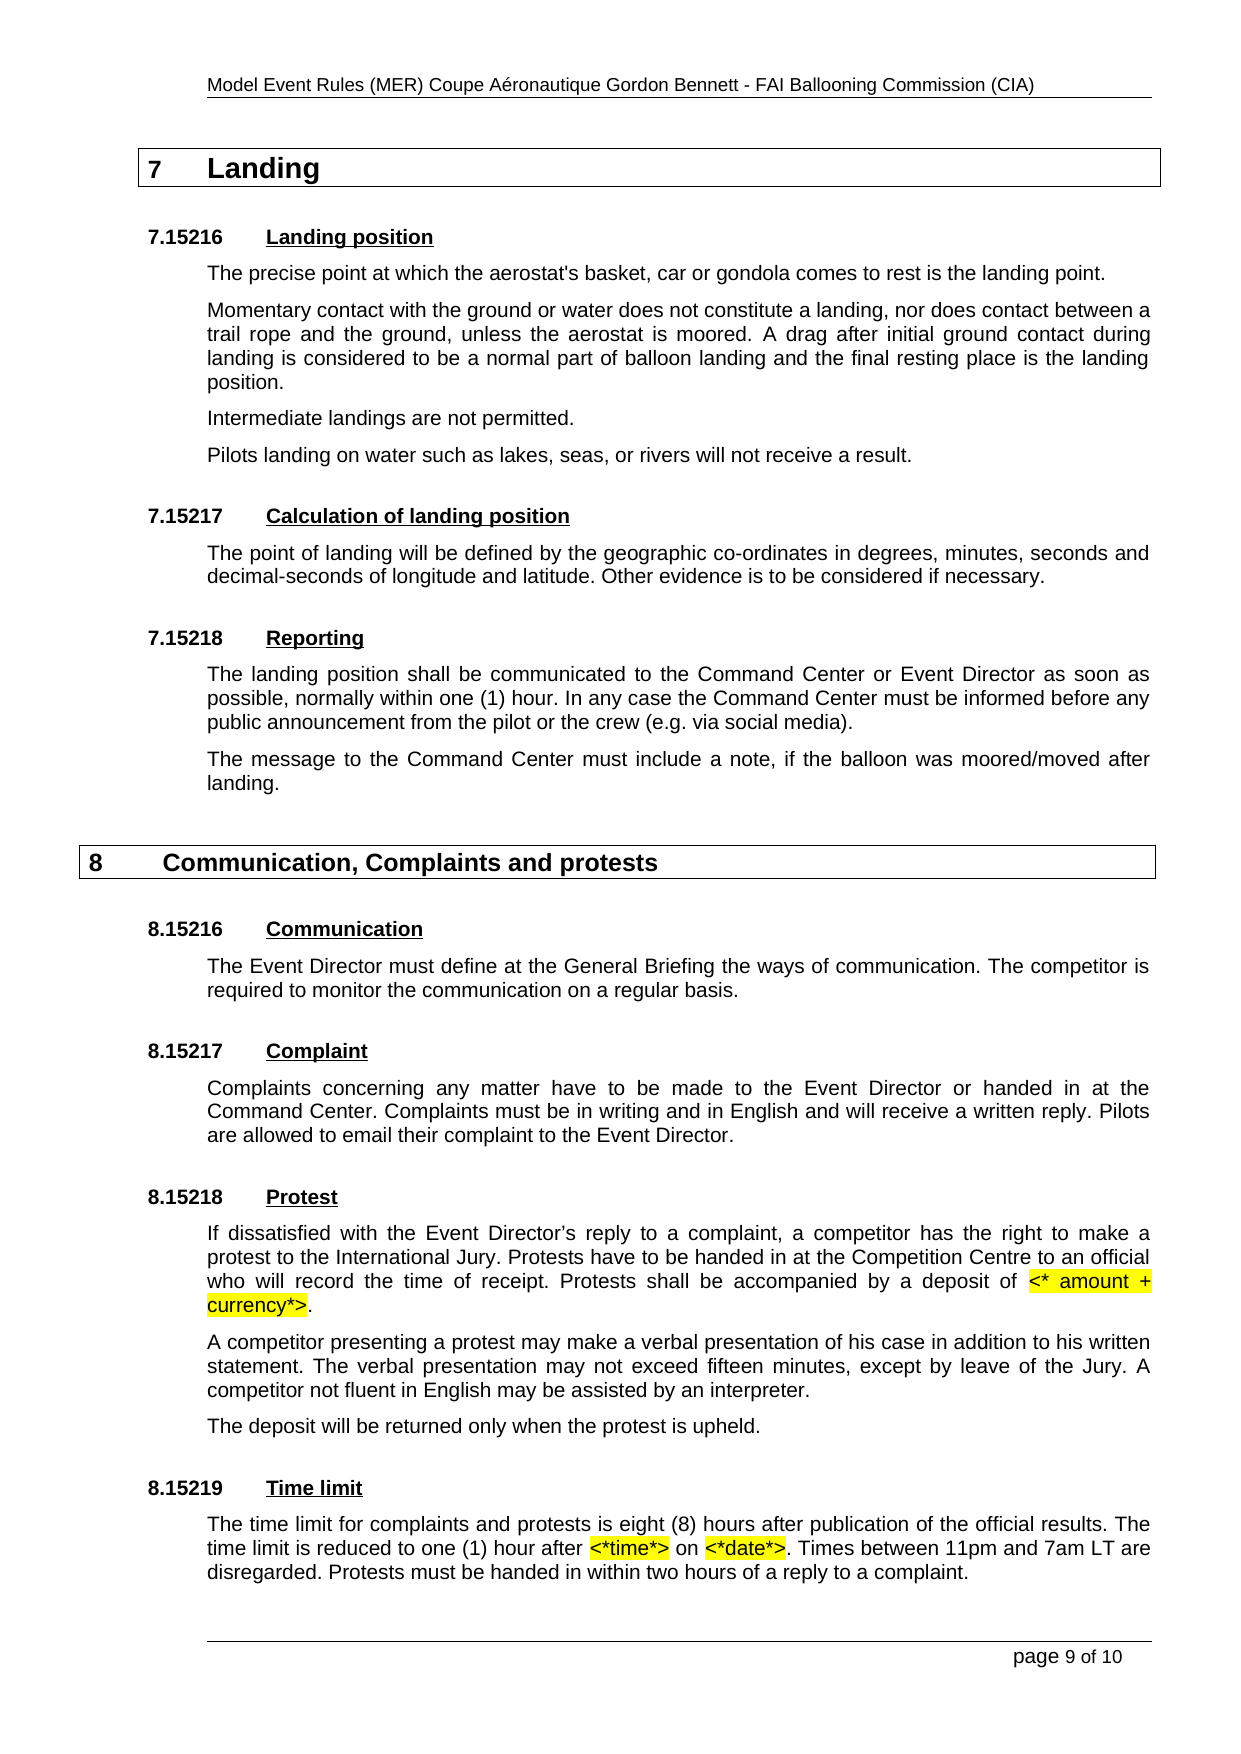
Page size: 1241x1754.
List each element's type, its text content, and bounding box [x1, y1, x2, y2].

text The Event Director must define at the General Briefing the ways of communication. The competitor is required to monitor the communication on a regular basis. [207, 953, 1152, 1001]
text The precise point at which the aerostat's basket, car or gondola comes to rest is the landing point. [207, 261, 1152, 285]
subtitle Complaint [148, 1039, 1147, 1063]
subtitle Communication [148, 917, 1147, 941]
subtitle Reporting [148, 626, 1147, 650]
text Intermediate landings are not permitted. [207, 406, 1152, 430]
text Momentary contact with the ground or water does not constitute a landing, nor does contact between a trail rope and the ground, unless the aerostat is moored. A drag after initial ground contact during landing is considered to be a normal part of balloon landing and the final resting place is the landing position. [207, 298, 1152, 393]
text A competitor presenting a protest may make a verbal presentation of his case in addition to his written statement. The verbal presentation may not exceed fifteen minutes, except by leave of the Jury. A competitor not fluent in English may be assisted by an interpreter. [207, 1329, 1152, 1401]
subtitle Protest [148, 1185, 1147, 1209]
subtitle Communication, Complaints and protests [80, 846, 1155, 878]
text Complaints concerning any matter have to be made to the Event Director or handed in at the Command Center. Complaints must be in writing and in English and will receive a written reply. Pilots are allowed to email their complaint to the Event Director. [207, 1075, 1152, 1147]
subtitle Calculation of landing position [148, 504, 1147, 528]
subtitle Landing position [148, 225, 1147, 249]
text The landing position shall be communicated to the Command Center or Event Director as soon as possible, normally within one (1) hour. In any case the Command Center must be informed before any public announcement from the pilot or the crew (e.g. via social media). [207, 662, 1152, 734]
text The time limit for complaints and protests is eight (8) hours after publication of the official results. The time limit is reduced to one (1) hour after <*time*> on <*date*>. Times between 11pm and 7am LT are disregarded. Protests must be handed in within two hours of a reply to a complaint. [207, 1512, 1152, 1584]
text The point of landing will be defined by the geographic co-ordinates in degrees, minutes, seconds and decimal-seconds of longitude and latitude. Other evidence is to be considered if necessary. [207, 540, 1152, 588]
subtitle Landing [139, 149, 1160, 186]
text The deposit will be returned only when the protest is upheld. [207, 1414, 1152, 1438]
text The message to the Command Center must include a note, if the balloon was moored/moved after landing. [207, 747, 1152, 794]
subtitle Time limit [148, 1475, 1147, 1499]
text Pilots landing on water such as lakes, seas, or rivers will not receive a result. [207, 442, 1152, 466]
text If dissatisfied with the Event Director’s reply to a complaint, a competitor has the right to make a protest to the International Jury. Protests have to be handed in at the Competition Centre to an official who will record the time of receipt. Protests shall be accompanied by a deposit of <* amount + currency*>. [207, 1221, 1152, 1317]
